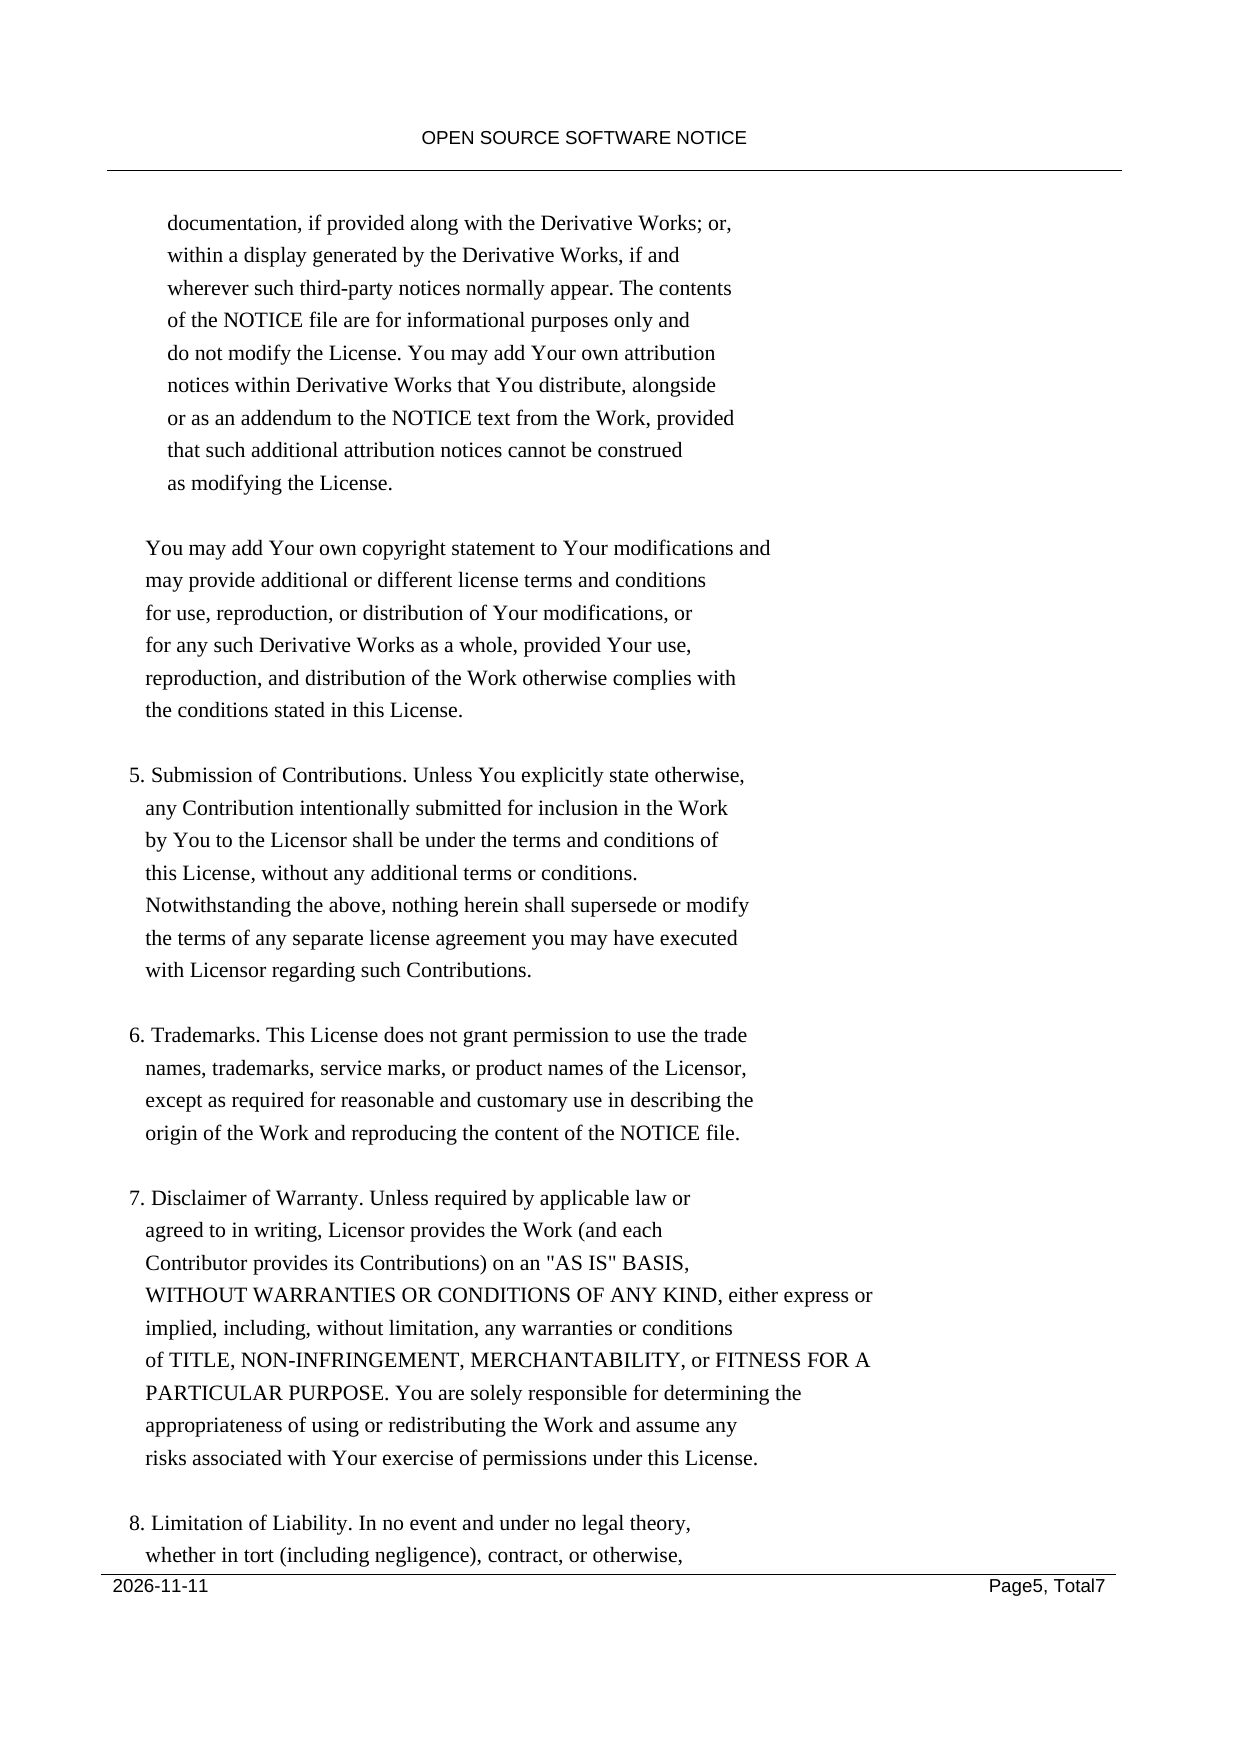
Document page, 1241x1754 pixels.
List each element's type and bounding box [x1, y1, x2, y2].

text [112, 206, 1128, 1571]
